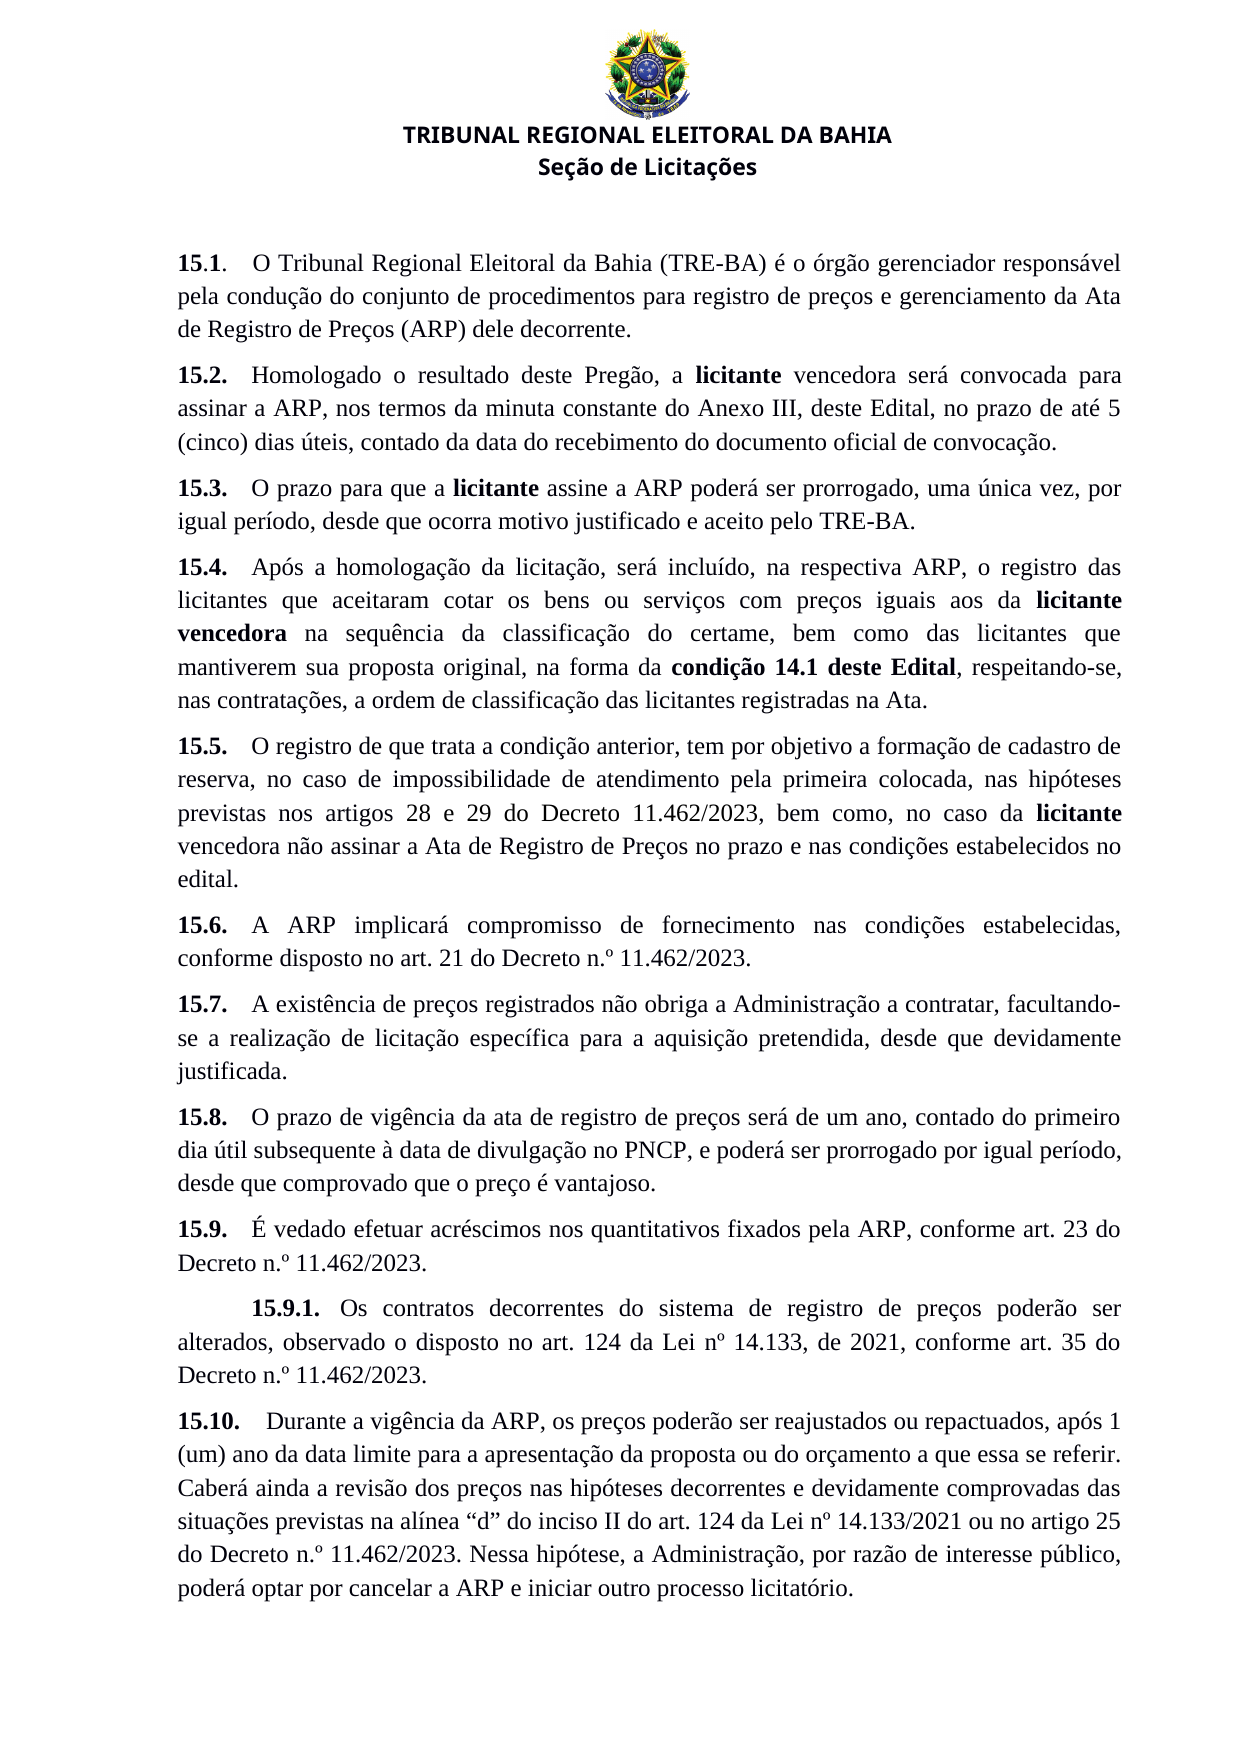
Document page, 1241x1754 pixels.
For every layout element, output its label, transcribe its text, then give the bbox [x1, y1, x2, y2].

text 15.2. Homologado o resultado deste Pregão, a licitante vencedora será convocada para assinar a ARP, nos termos da minuta constante do Anexo III, deste Edital, no prazo de até 5 (cinco) dias úteis, contado da data do recebimento do documento oficial de convocação. [177, 357, 1122, 457]
text 15.1. O Tribunal Regional Eleitoral da Bahia (TRE-BA) é o órgão gerenciador responsável pela condução do conjunto de procedimentos para registro de preços e gerenciamento da Ata de Registro de Preços (ARP) dele decorrente. [177, 244, 1122, 344]
text 15.10. Durante a vigência da ARP, os preços poderão ser reajustados ou repactuados, após 1 (um) ano da data limite para a apresentação da proposta ou do orçamento a que essa se referir. Caberá ainda a revisão dos preços nas hipóteses decorrentes e devidamente comprovadas das situações previstas na alínea “d” do inciso II do art. 124 da Lei nº 14.133/2021 ou no artigo 25 do Decreto n.º 11.462/2023. Nessa hipótese, a Administração, por razão de interesse público, poderá optar por cancelar a ARP e iniciar outro processo licitatório. [177, 1403, 1122, 1603]
text 15.6. A ARP implicará compromisso de fornecimento nas condições estabelecidas, conforme disposto no art. 21 do Decreto n.º 11.462/2023. [177, 907, 1122, 973]
text 15.8. O prazo de vigência da ata de registro de preços será de um ano, contado do primeiro dia útil subsequente à data de divulgação no PNCP, e poderá ser prorrogado por igual período, desde que comprovado que o preço é vantajoso. [177, 1098, 1122, 1198]
text 15.5. O registro de que trata a condição anterior, tem por objetivo a formação de cadastro de reserva, no caso de impossibilidade de atendimento pela primeira colocada, nas hipóteses previstas nos artigos 28 e 29 do Decreto 11.462/2023, bem como, no caso da licitante vencedora não assinar a Ata de Registro de Preços no prazo e nas condições estabelecidos no edital. [177, 728, 1122, 894]
text 15.9. É vedado efetuar acréscimos nos quantitativos fixados pela ARP, conforme art. 23 do Decreto n.º 11.462/2023. [177, 1211, 1122, 1278]
text 15.3. O prazo para que a licitante assine a ARP poderá ser prorrogado, uma única vez, por igual período, desde que ocorra motivo justificado e aceito pelo TRE-BA. [177, 469, 1122, 536]
text 15.7. A existência de preços registrados não obriga a Administração a contratar, facultando-se a realização de licitação específica para a aquisição pretendida, desde que devidamente justificada. [177, 986, 1122, 1086]
text 15.9.1. Os contratos decorrentes do sistema de registro de preços poderão ser alterados, observado o disposto no art. 124 da Lei nº 14.133, de 2021, conforme art. 35 do Decreto n.º 11.462/2023. [177, 1290, 1122, 1390]
text 15.4. Após a homologação da licitação, será incluído, na respectiva ARP, o registro das licitantes que aceitaram cotar os bens ou serviços com preços iguais aos da licitante vencedora na sequência da classificação do certame, bem como das licitantes que mantiverem sua proposta original, na forma da condição 14.1 deste Edital, respeitando-se, nas contratações, a ordem de classificação das licitantes registradas na Ata. [177, 548, 1122, 715]
